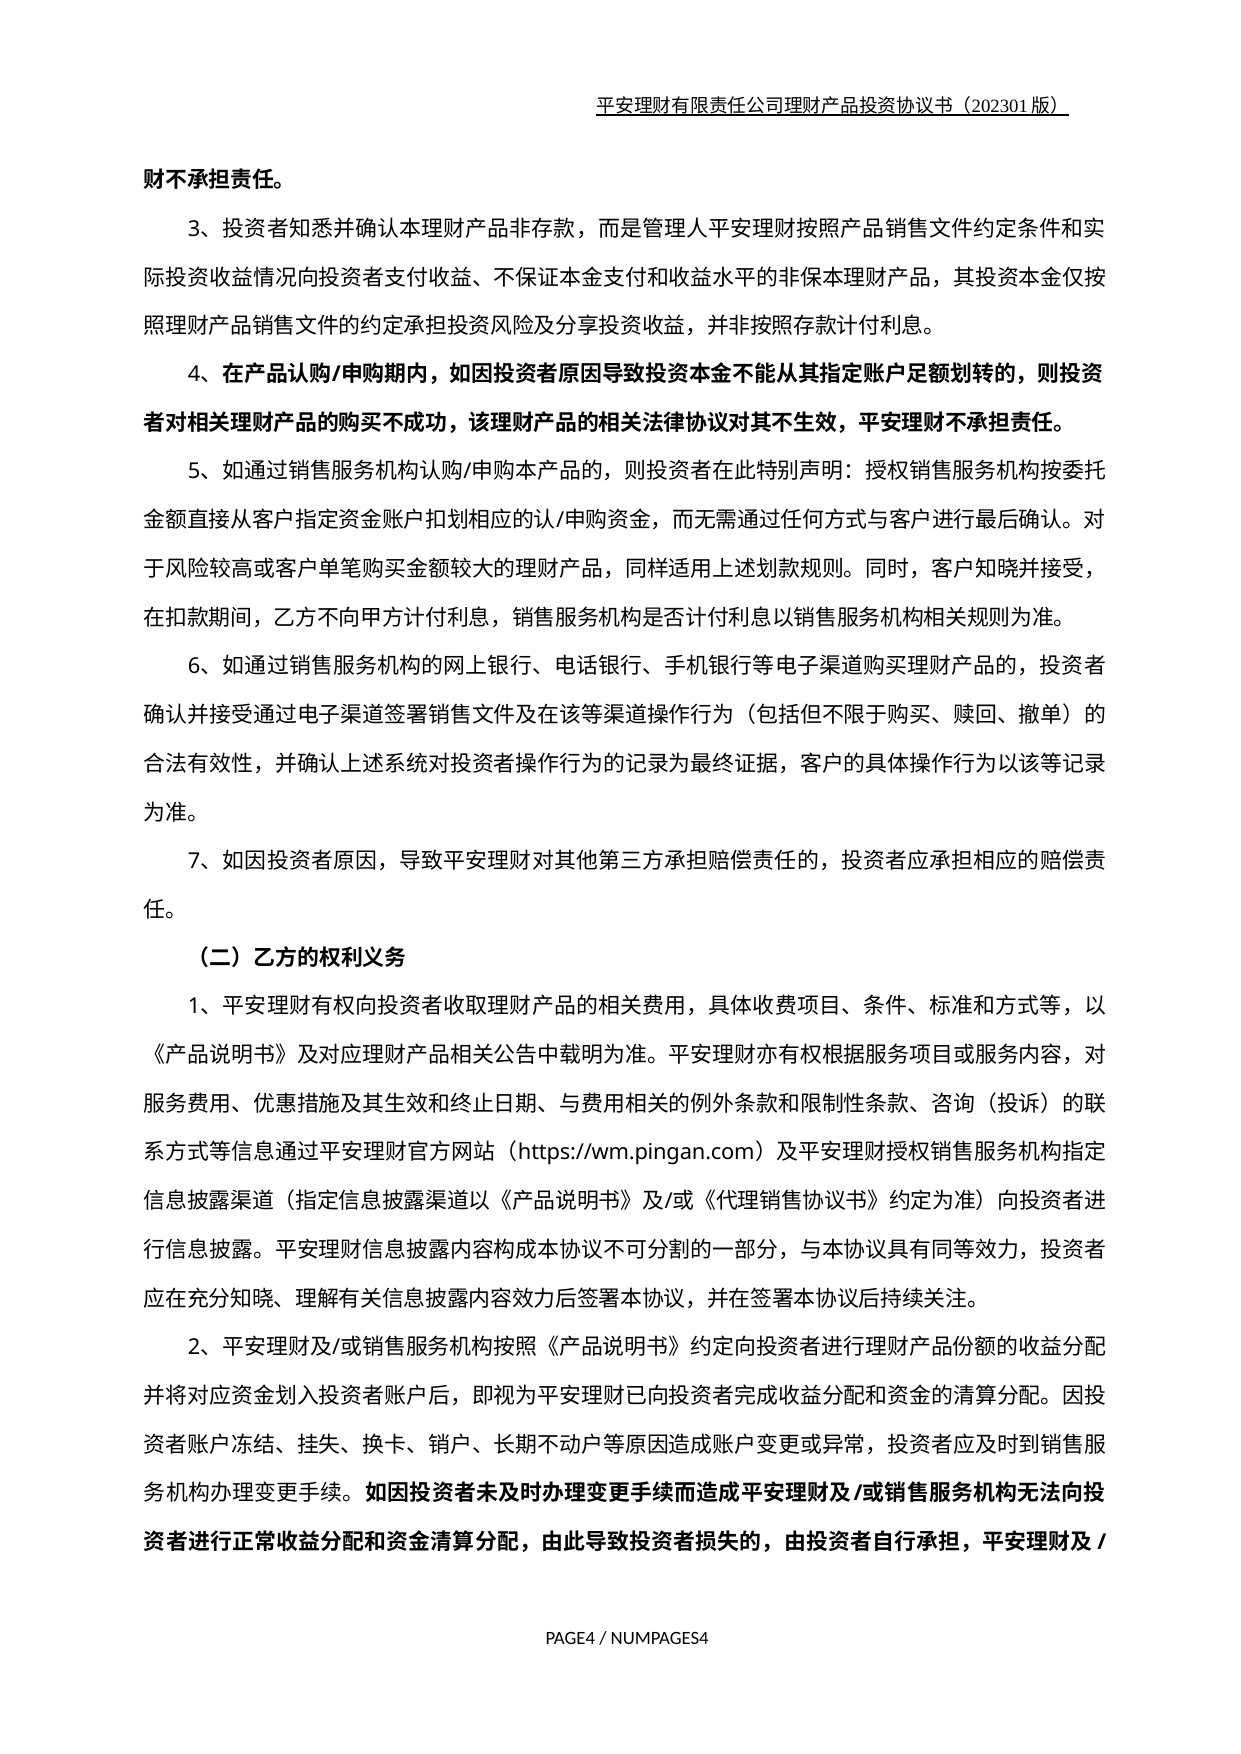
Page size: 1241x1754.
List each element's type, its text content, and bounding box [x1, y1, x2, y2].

text （二）乙方的权利义务 [144, 939, 1106, 972]
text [144, 162, 1106, 194]
text 4、在产品认购/申购期内，如因投资者原因导致投资本金不能从其指定账户足额划转的，则投资者对相关理财产品的购买不成功，该理财产品的相关法律协议对其不生效，平安理财不承担责任。 [144, 356, 1106, 437]
text 7、如因投资者原因，导致平安理财对其他第三方承担赔偿责任的，投资者应承担相应的赔偿责任。 [144, 842, 1106, 924]
text 1、平安理财有权向投资者收取理财产品的相关费用，具体收费项目、条件、标准和方式等，以《产品说明书》及对应理财产品相关公告中载明为准。平安理财亦有权根据服务项目或服务内容，对服务费用、优惠措施及其生效和终止日期、与费用相关的例外条款和限制性条款、咨询（投诉）的联系方式等信息通过平安理财官方网站（https://wm.pingan.com）及平安理财授权销售服务机构指定信息披露渠道（指定信息披露渠道以《产品说明书》及/或《代理销售协议书》约定为准）向投资者进行信息披露。平安理财信息披露内容构成本协议不可分割的一部分，与本协议具有同等效力，投资者应在充分知晓、理解有关信息披露内容效力后签署本协议，并在签署本协议后持续关注。 [144, 988, 1106, 1313]
text 5、如通过销售服务机构认购/申购本产品的，则投资者在此特别声明：授权销售服务机构按委托金额直接从客户指定资金账户扣划相应的认/申购资金，而无需通过任何方式与客户进行最后确认。对于风险较高或客户单笔购买金额较大的理财产品，同样适用上述划款规则。同时，客户知晓并接受，在扣款期间，乙方不向甲方计付利息，销售服务机构是否计付利息以销售服务机构相关规则为准。 [144, 453, 1106, 632]
text 3、投资者知悉并确认本理财产品非存款，而是管理人平安理财按照产品销售文件约定条件和实际投资收益情况向投资者支付收益、不保证本金支付和收益水平的非保本理财产品，其投资本金仅按照理财产品销售文件的约定承担投资风险及分享投资收益，并非按照存款计付利息。 [144, 210, 1106, 340]
text 6、如通过销售服务机构的网上银行、电话银行、手机银行等电子渠道购买理财产品的，投资者确认并接受通过电子渠道签署销售文件及在该等渠道操作行为（包括但不限于购买、赎回、撤单）的合法有效性，并确认上述系统对投资者操作行为的记录为最终证据，客户的具体操作行为以该等记录为准。 [144, 648, 1106, 827]
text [144, 1329, 1106, 1556]
